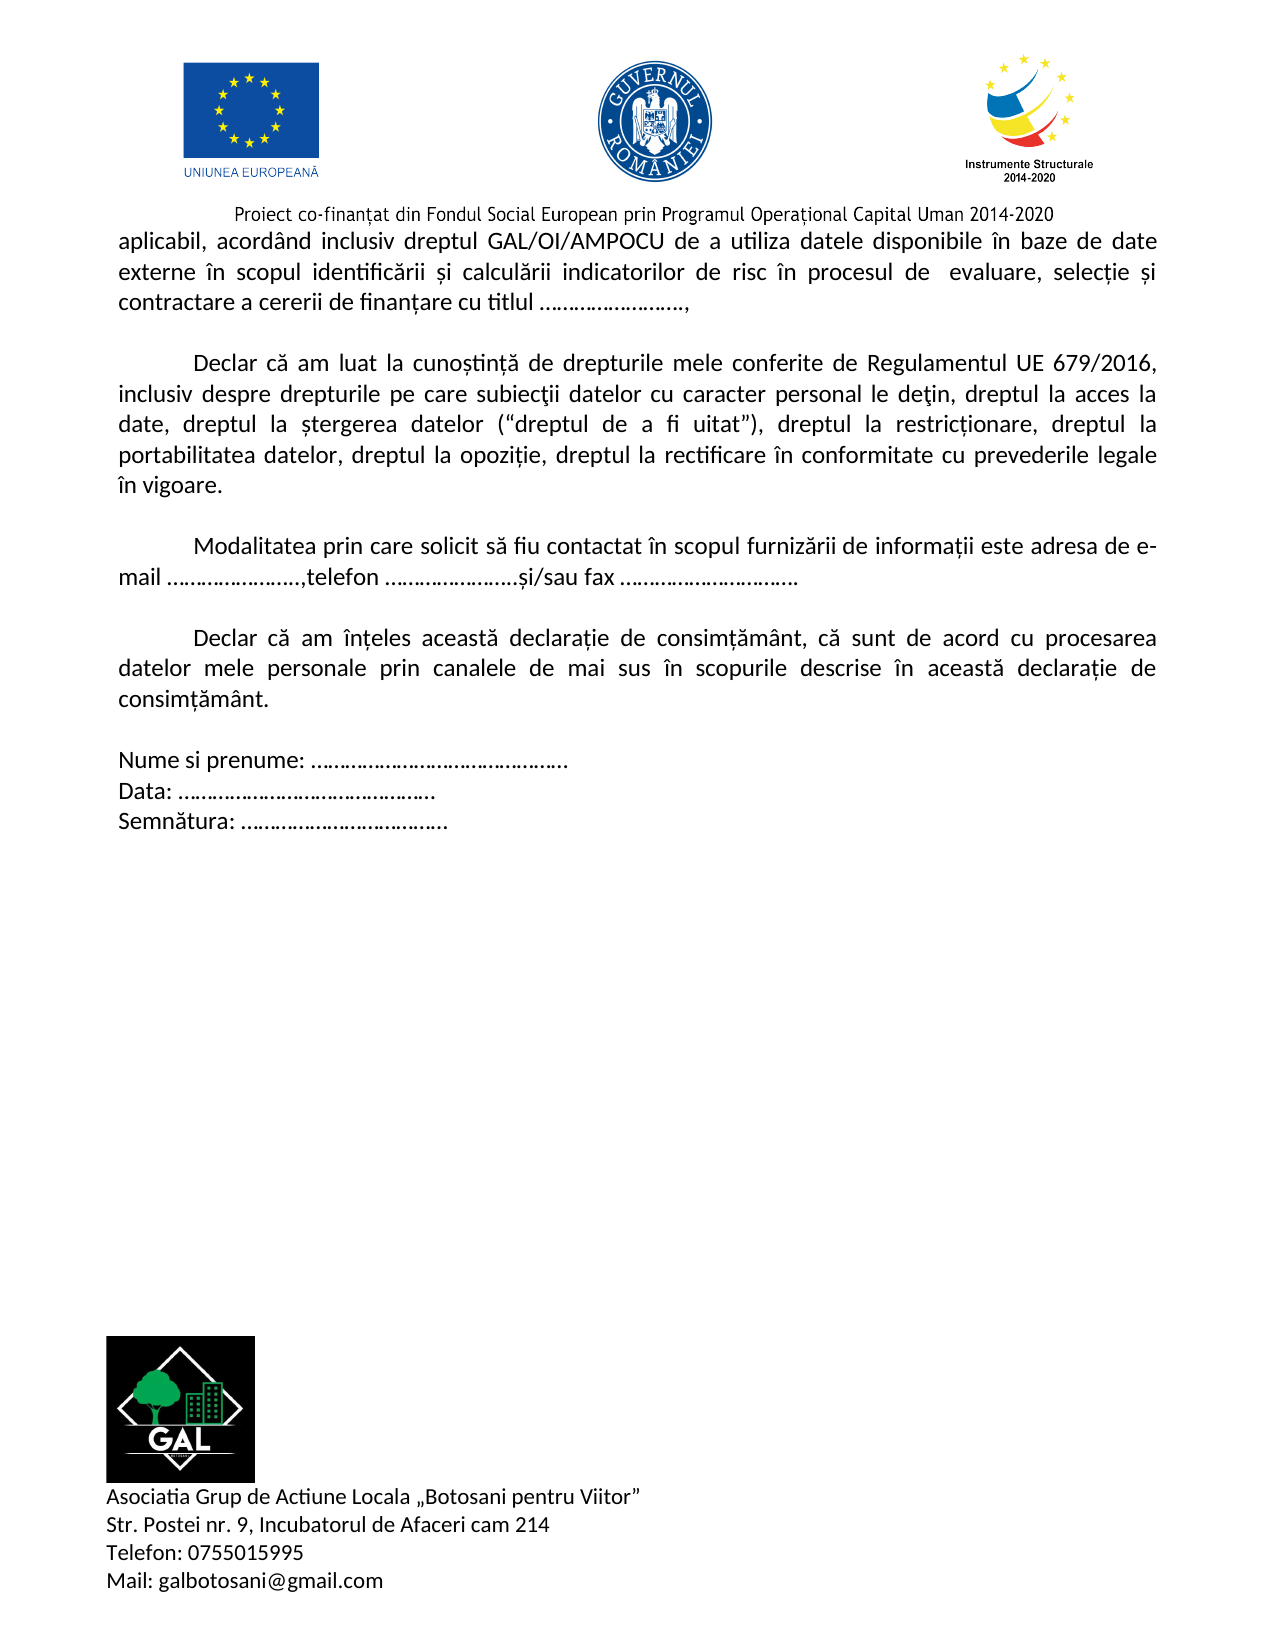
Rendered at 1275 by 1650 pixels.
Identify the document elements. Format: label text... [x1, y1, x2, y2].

picture [168, 31, 1108, 173]
text Nume si prenume: ……………………………………… Data: ……………………………………… [118, 744, 619, 806]
text Declar că am înțeles această declarație de consimțământ, că sunt de acord cu procesarea datelor mele personale prin canalele de mai sus în scopurile descrise în această declarație de consimțământ. [118, 622, 1157, 713]
picture [106, 1336, 255, 1483]
text Declar că am luat la cunoștință de drepturile mele conferite de Regulamentul UE 679/2016, inclusiv despre drepturile pe care subiecţii datelor cu caracter personal le deţin, dreptul la acces la date, dreptul la ștergerea datelor (“dreptul de a fi uitat”), dreptul la restricționare, dreptul la portabilitatea datelor, dreptul la opoziție, dreptul la rectificare în conformitate cu prevederile legale în vigoare. [118, 347, 1157, 500]
text Modalitatea prin care solicit să fiu contactat în scopul furnizării de informații este adresa de e- mail …………………..,telefon …………………..și/sau fax …………………………. [118, 530, 1157, 591]
text Semnătura: ……………………………… [118, 806, 1169, 836]
